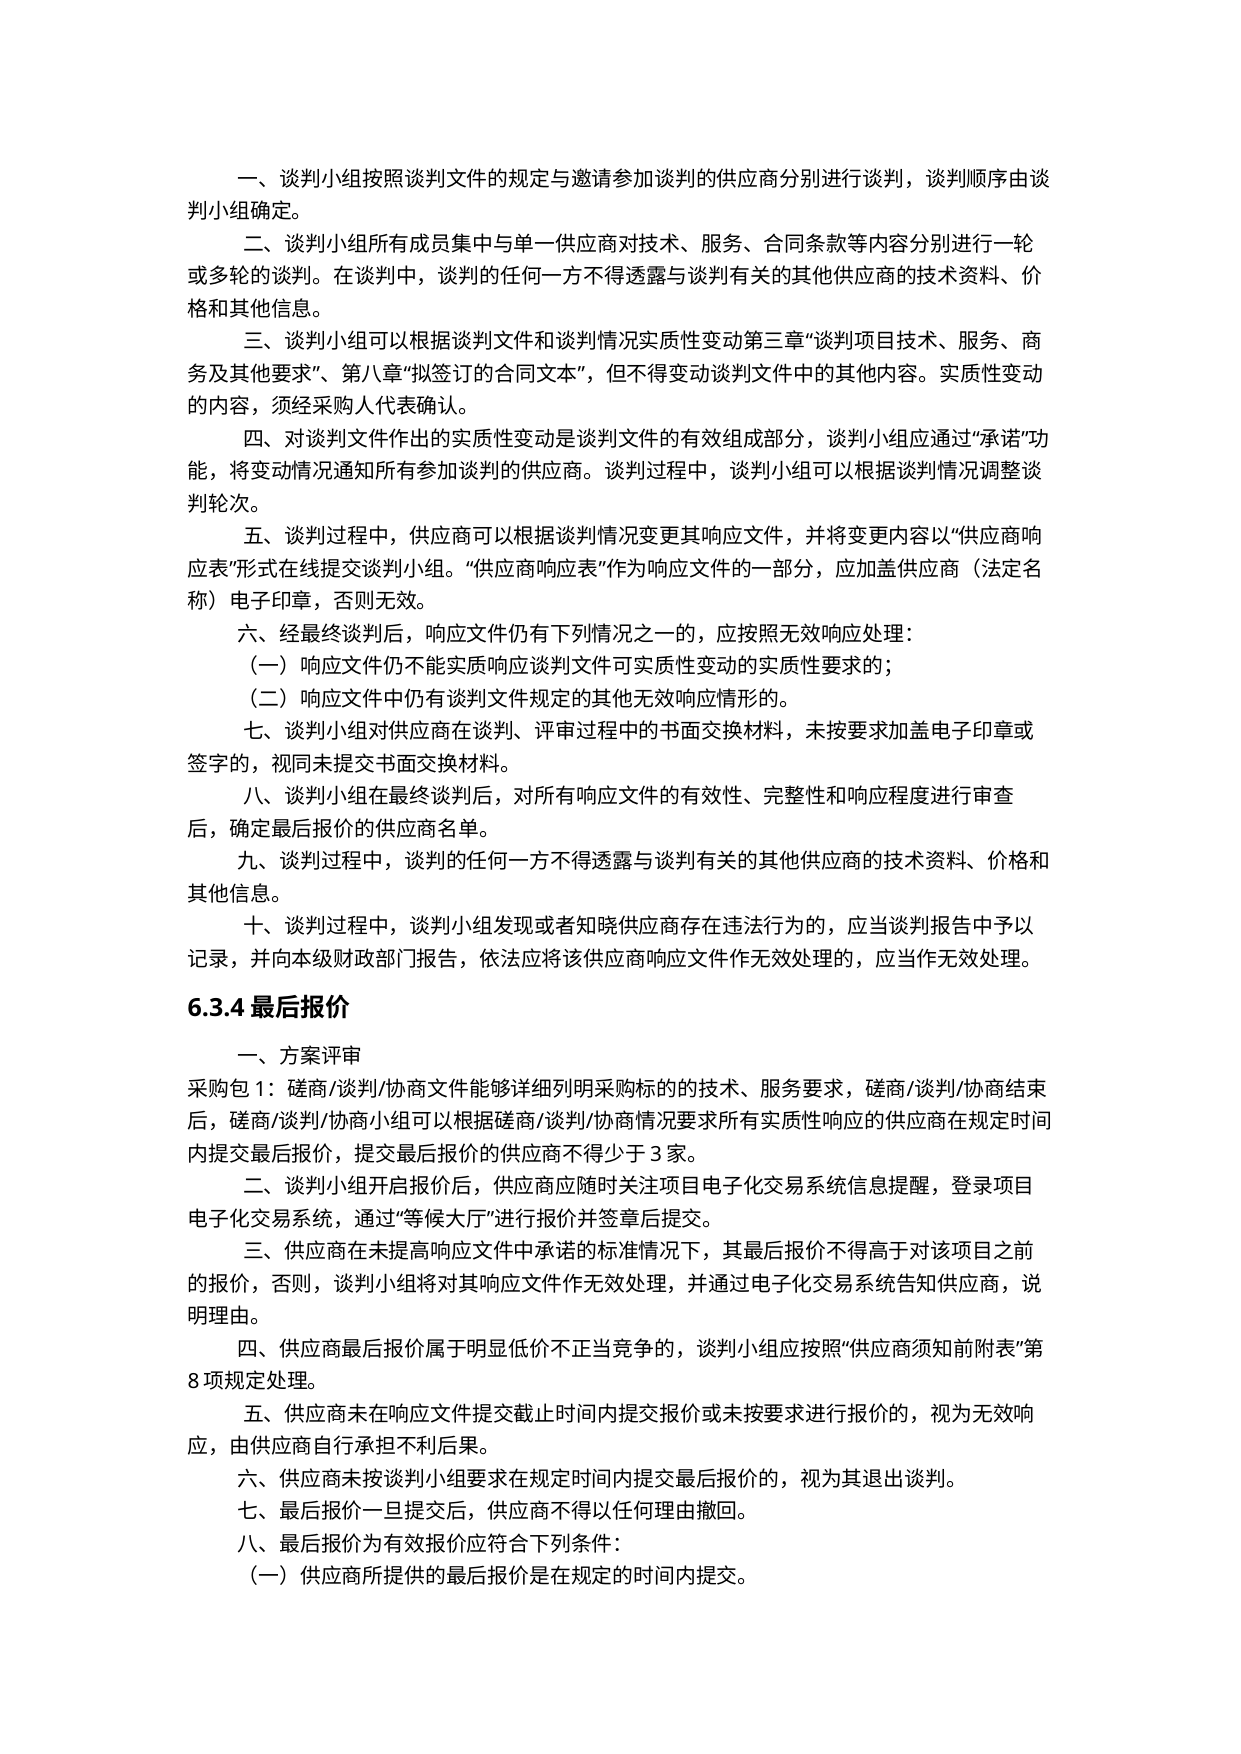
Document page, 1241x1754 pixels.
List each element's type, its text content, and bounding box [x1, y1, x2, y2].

text 6.3.4最后报价 [187, 974, 1053, 1039]
text 一、谈判小组按照谈判文件的规定与邀请参加谈判的供应商分别进行谈判，谈判顺序由谈判小组确定。 [187, 162, 1053, 227]
text 二、谈判小组开启报价后，供应商应随时关注项目电子化交易系统信息提醒，登录项目电子化交易系统，通过“等候大厅”进行报价并签章后提交。 [187, 1169, 1053, 1234]
text 十、谈判过程中，谈判小组发现或者知晓供应商存在违法行为的，应当谈判报告中予以记录，并向本级财政部门报告，依法应将该供应商响应文件作无效处理的，应当作无效处理。 [187, 909, 1053, 974]
text 七、最后报价一旦提交后，供应商不得以任何理由撤回。 [187, 1494, 1053, 1527]
text 二、谈判小组所有成员集中与单一供应商对技术、服务、合同条款等内容分别进行一轮或多轮的谈判。在谈判中，谈判的任何一方不得透露与谈判有关的其他供应商的技术资料、价格和其他信息。 [187, 227, 1053, 324]
text 六、经最终谈判后，响应文件仍有下列情况之一的，应按照无效响应处理： [187, 617, 1053, 649]
text 六、供应商未按谈判小组要求在规定时间内提交最后报价的，视为其退出谈判。 [187, 1462, 1053, 1494]
text （一）供应商所提供的最后报价是在规定的时间内提交。 [187, 1559, 1053, 1592]
text 采购包1：磋商/谈判/协商文件能够详细列明采购标的的技术、服务要求，磋商/谈判/协商结束后，磋商/谈判/协商小组可以根据磋商/谈判/协商情况要求所有实质性响应的供应商在规定时间内提交最后报价，提交最后报价的供应商不得少于3家。 [187, 1072, 1053, 1169]
text 八、最后报价为有效报价应符合下列条件： [187, 1527, 1053, 1559]
text 五、谈判过程中，供应商可以根据谈判情况变更其响应文件，并将变更内容以“供应商响应表”形式在线提交谈判小组。“供应商响应表”作为响应文件的一部分，应加盖供应商（法定名称）电子印章，否则无效。 [187, 519, 1053, 617]
text 九、谈判过程中，谈判的任何一方不得透露与谈判有关的其他供应商的技术资料、价格和其他信息。 [187, 844, 1053, 909]
text 三、供应商在未提高响应文件中承诺的标准情况下，其最后报价不得高于对该项目之前的报价，否则，谈判小组将对其响应文件作无效处理，并通过电子化交易系统告知供应商，说明理由。 [187, 1234, 1053, 1332]
text 八、谈判小组在最终谈判后，对所有响应文件的有效性、完整性和响应程度进行审查后，确定最后报价的供应商名单。 [187, 779, 1053, 844]
text 三、谈判小组可以根据谈判文件和谈判情况实质性变动第三章“谈判项目技术、服务、商务及其他要求”、第八章“拟签订的合同文本”，但不得变动谈判文件中的其他内容。实质性变动的内容，须经采购人代表确认。 [187, 324, 1053, 422]
text 四、供应商最后报价属于明显低价不正当竞争的，谈判小组应按照“供应商须知前附表”第8项规定处理。 [187, 1332, 1053, 1397]
text （一）响应文件仍不能实质响应谈判文件可实质性变动的实质性要求的； [187, 649, 1053, 682]
text 一、方案评审 [187, 1039, 1053, 1072]
text 五、供应商未在响应文件提交截止时间内提交报价或未按要求进行报价的，视为无效响应，由供应商自行承担不利后果。 [187, 1397, 1053, 1462]
text （二）响应文件中仍有谈判文件规定的其他无效响应情形的。 [187, 682, 1053, 714]
text 七、谈判小组对供应商在谈判、评审过程中的书面交换材料，未按要求加盖电子印章或签字的，视同未提交书面交换材料。 [187, 714, 1053, 779]
text 四、对谈判文件作出的实质性变动是谈判文件的有效组成部分，谈判小组应通过“承诺”功能，将变动情况通知所有参加谈判的供应商。谈判过程中，谈判小组可以根据谈判情况调整谈判轮次。 [187, 422, 1053, 519]
